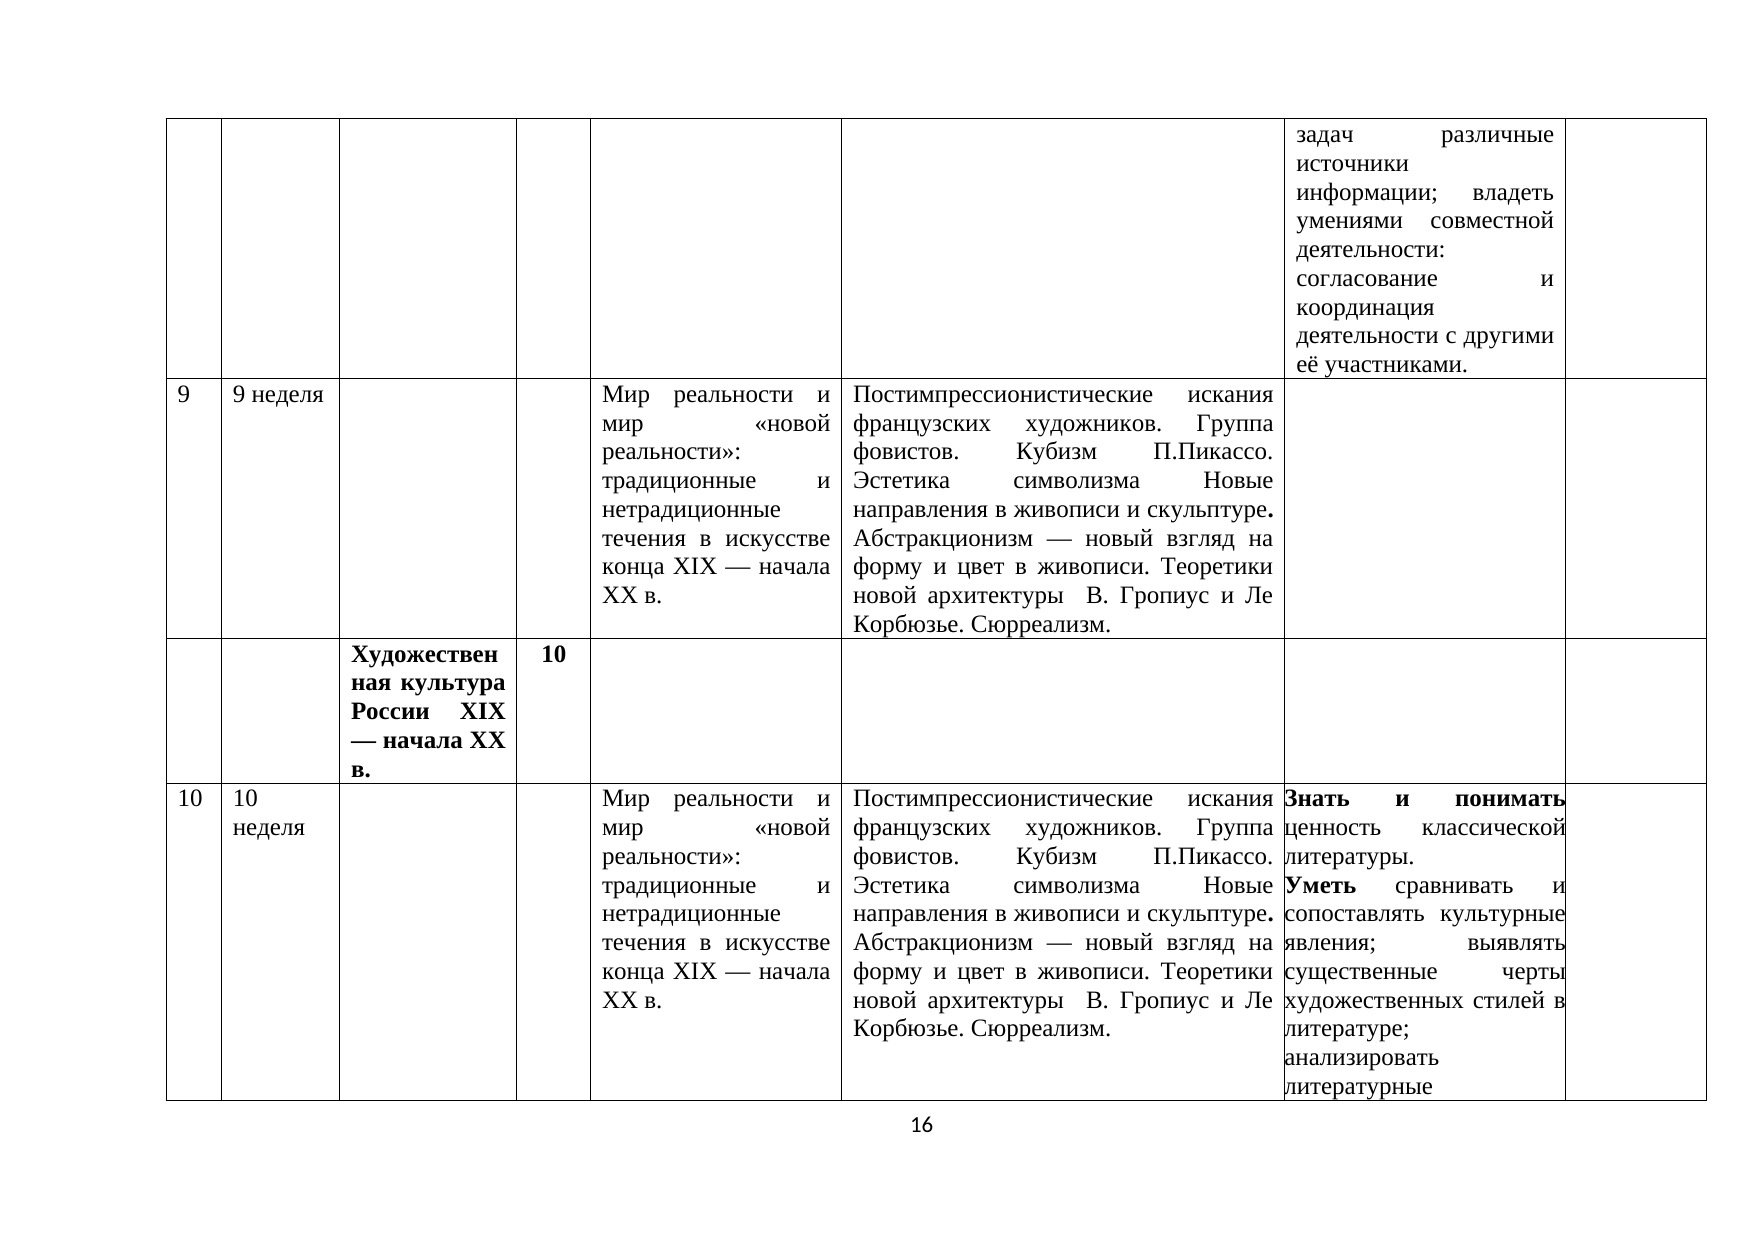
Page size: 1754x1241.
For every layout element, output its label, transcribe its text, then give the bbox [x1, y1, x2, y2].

table_cell [1566, 639, 1706, 782]
table_cell [340, 119, 516, 378]
table_cell Мир реальности и мир «новой реальности»: традиционные и нетрадиционные течения в искусстве конца XIX — начала XX в. [591, 379, 841, 638]
table_cell 9 неделя [222, 379, 339, 638]
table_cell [591, 784, 841, 1100]
table_cell [1285, 379, 1565, 638]
table_cell [842, 639, 1284, 782]
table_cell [1285, 784, 1565, 1100]
table_cell Художественная культура России XIX — начала XX в. [340, 639, 516, 782]
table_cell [842, 784, 1284, 1100]
table_cell 9 [167, 379, 221, 638]
table_cell [1566, 379, 1706, 638]
table_cell [340, 379, 516, 638]
table_cell [340, 784, 516, 1100]
table_cell 8 [167, 119, 221, 378]
table_cell 10 [517, 639, 590, 782]
table_cell [222, 639, 339, 782]
table_cell [517, 119, 590, 378]
table_cell 10 [167, 784, 221, 1100]
table_cell [1566, 784, 1706, 1100]
table_cell [222, 119, 339, 378]
table_cell 10 неделя [222, 784, 339, 1100]
table_cell [517, 379, 590, 638]
table_cell [517, 784, 590, 1100]
table_cell [591, 639, 841, 782]
table_cell [167, 639, 221, 782]
table_cell [1285, 639, 1565, 782]
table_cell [591, 119, 841, 378]
